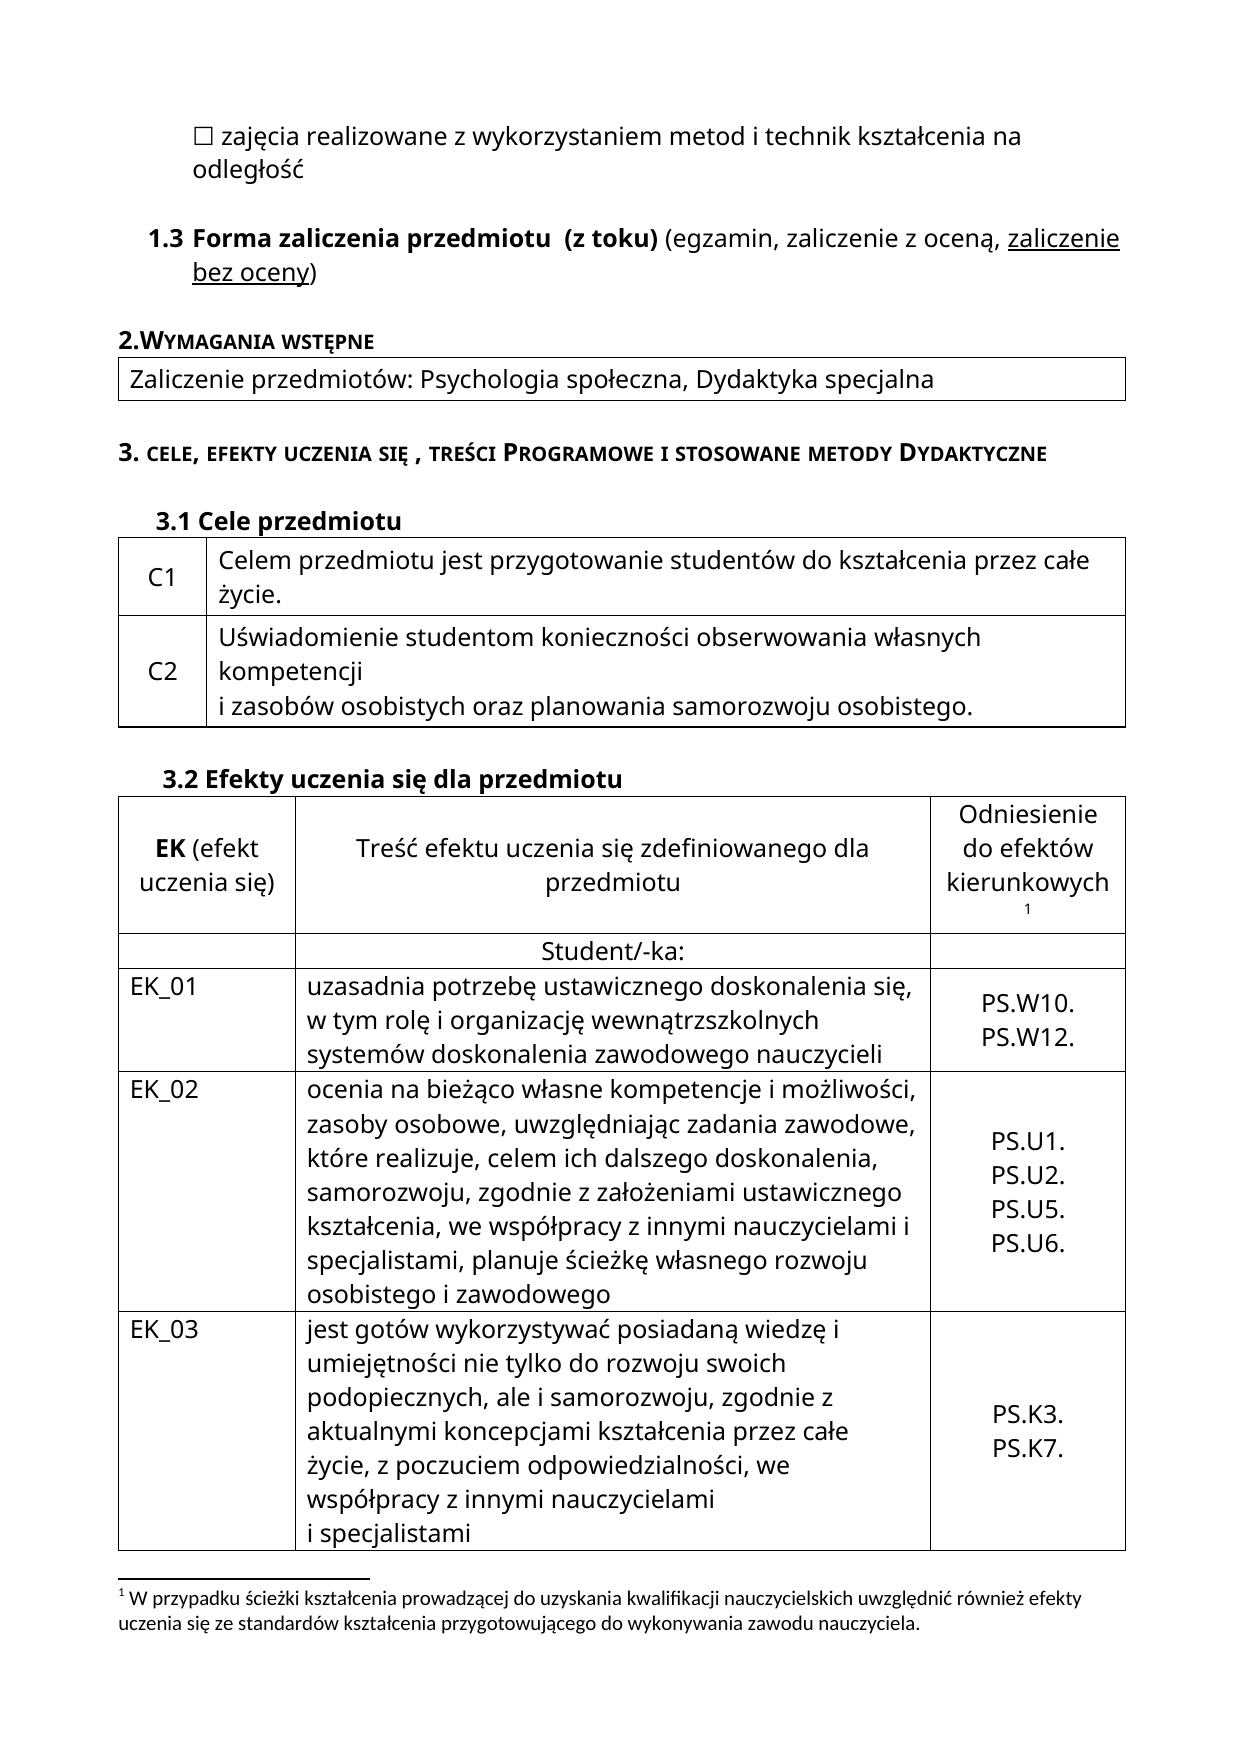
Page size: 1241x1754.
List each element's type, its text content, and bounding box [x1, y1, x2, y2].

text ☐ zajęcia realizowane z wykorzystaniem metod i technik kształcenia na odległość [192, 118, 1122, 186]
text 1.3 Forma zaliczenia przedmiotu (z toku) (egzamin, zaliczenie z oceną, zaliczenie bez oceny) [148, 220, 1122, 288]
table_header Celem przedmiotu jest przygotowanie studentów do kształcenia przez całe życie. [207, 538, 1125, 615]
table_cell C2 [119, 616, 206, 726]
table_header Odniesienie do efektów kierunkowych [931, 797, 1125, 933]
table_cell [931, 934, 1125, 968]
text 3.1 Cele przedmiotu [156, 503, 1122, 537]
table_cell PS.W10. PS.W12. [931, 969, 1125, 1071]
table_cell EK_03 [119, 1312, 295, 1550]
table_header Treść efektu uczenia się zdefiniowanego dla przedmiotu [296, 797, 930, 933]
table_cell ocenia na bieżąco własne kompetencje i możliwości, zasoby osobowe, uwzględniając zadania zawodowe, które realizuje, celem ich dalszego doskonalenia, samorozwoju, zgodnie z założeniami ustawicznego kształcenia, we współpracy z innymi nauczycielami i specjalistami, planuje ścieżkę własnego rozwoju osobistego i zawodowego [296, 1072, 930, 1311]
text 3.2 Efekty uczenia się dla przedmiotu [162, 761, 1122, 796]
table_cell [119, 934, 295, 968]
table_cell EK_01 [119, 969, 295, 1071]
table_cell uzasadnia potrzebę ustawicznego doskonalenia się, w tym rolę i organizację wewnątrzszkolnych systemów doskonalenia zawodowego nauczycieli [296, 969, 930, 1071]
table_cell PS.U1. PS.U2. PS.U5. PS.U6. [931, 1072, 1125, 1311]
table_cell jest gotów wykorzystywać posiadaną wiedzę i umiejętności nie tylko do rozwoju swoich podopiecznych, ale i samorozwoju, zgodnie z aktualnymi koncepcjami kształcenia przez całe życie, z poczuciem odpowiedzialności, we współpracy z innymi nauczycielami i specjalistami [296, 1312, 930, 1550]
table_header Zaliczenie przedmiotów: Psychologia społeczna, Dydaktyka specjalna [119, 358, 1125, 400]
table_cell EK_02 [119, 1072, 295, 1311]
text 3. cele, efekty uczenia się , treści Programowe i stosowane metody Dydaktyczne [118, 435, 1122, 469]
text 2.Wymagania wstępne [118, 322, 1122, 357]
table_header C1 [119, 538, 206, 615]
table_header EK (efekt uczenia się) [119, 797, 295, 933]
table_cell PS.K3. PS.K7. [931, 1312, 1125, 1550]
table_cell Uświadomienie studentom konieczności obserwowania własnych kompetencji i zasobów osobistych oraz planowania samorozwoju osobistego. [207, 616, 1125, 726]
table_cell Student/-ka: [296, 934, 930, 968]
